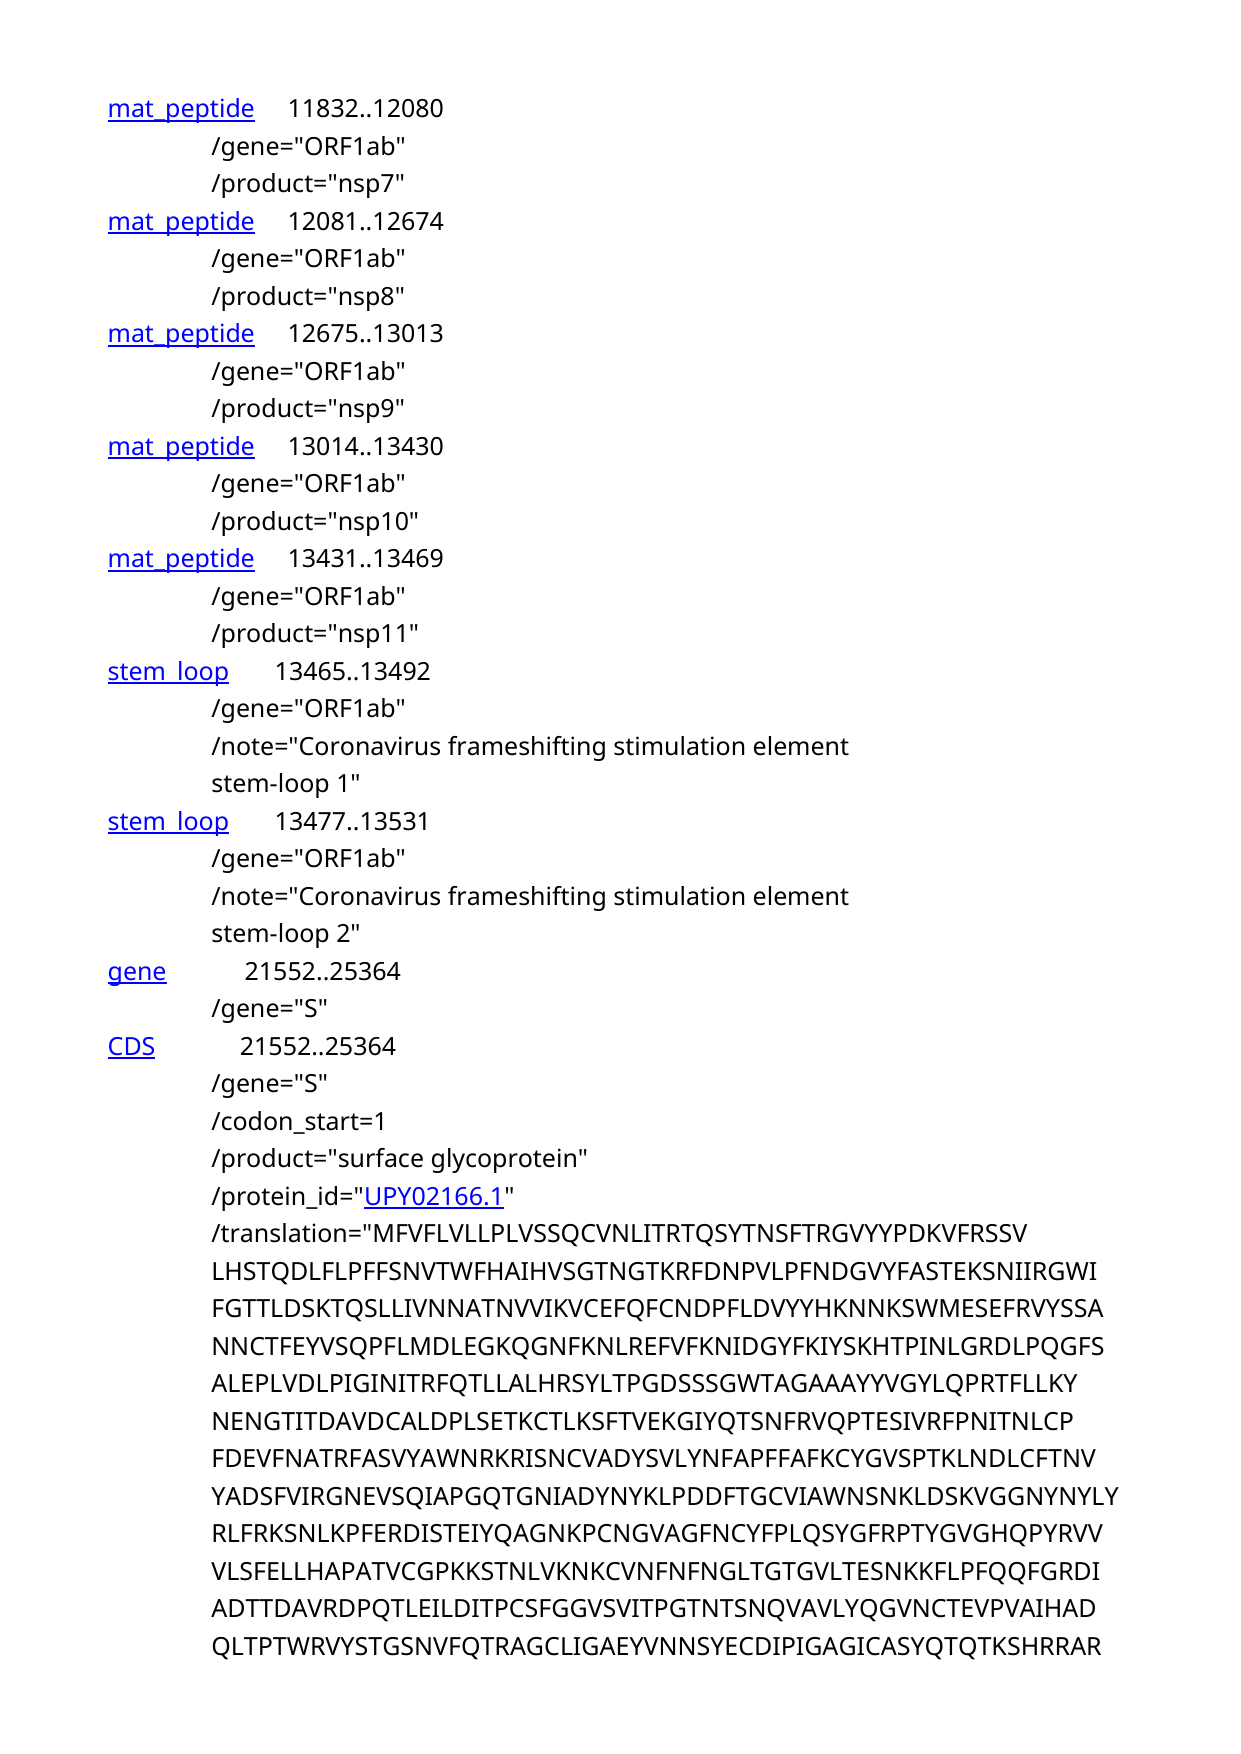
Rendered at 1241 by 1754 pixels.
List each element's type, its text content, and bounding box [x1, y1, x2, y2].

text /product="nsp9" [75, 389, 1165, 427]
text /gene="ORF1ab" [75, 239, 1165, 277]
text ADTTDAVRDPQTLEILDITPCSFGGVSVITPGTNTSNQVAVLYQGVNCTEVPVAIHAD [75, 1589, 1165, 1627]
text QLTPTWRVYSTGSNVFQTRAGCLIGAEYVNNSYECDIPIGAGICASYQTQTKSHRRAR [75, 1627, 1165, 1664]
text /product="nsp11" [75, 614, 1165, 652]
text CDS 21552..25364 [75, 1027, 1165, 1064]
text mat_peptide 13431..13469 [75, 539, 1165, 577]
text /product="nsp7" [75, 164, 1165, 202]
text ALEPLVDLPIGINITRFQTLLALHRSYLTPGDSSSGWTAGAAAYYVGYLQPRTFLLKY [75, 1364, 1165, 1402]
text stem-loop 1" [75, 764, 1165, 802]
text /product="surface glycoprotein" [75, 1139, 1165, 1177]
text /product="nsp8" [75, 277, 1165, 314]
text /gene="S" [75, 1064, 1165, 1102]
text LHSTQDLFLPFFSNVTWFHAIHVSGTNGTKRFDNPVLPFNDGVYFASTEKSNIIRGWI [75, 1252, 1165, 1289]
text stem_loop 13477..13531 [75, 802, 1165, 839]
text YADSFVIRGNEVSQIAPGQTGNIADYNYKLPDDFTGCVIAWNSNKLDSKVGGNYNYLY [75, 1477, 1165, 1514]
text mat_peptide 11832..12080 [75, 89, 1165, 127]
text mat_peptide 12675..13013 [75, 314, 1165, 352]
text /gene="ORF1ab" [75, 352, 1165, 389]
text /gene="ORF1ab" [75, 689, 1165, 727]
text stem-loop 2" [75, 914, 1165, 952]
text VLSFELLHAPATVCGPKKSTNLVKNKCVNFNFNGLTGTGVLTESNKKFLPFQQFGRDI [75, 1552, 1165, 1589]
text /gene="ORF1ab" [75, 127, 1165, 164]
text /gene="ORF1ab" [75, 464, 1165, 502]
text /gene="S" [75, 989, 1165, 1027]
text /note="Coronavirus frameshifting stimulation element [75, 877, 1165, 914]
text /codon_start=1 [75, 1102, 1165, 1139]
text stem_loop 13465..13492 [75, 652, 1165, 689]
text FDEVFNATRFASVYAWNRKRISNCVADYSVLYNFAPFFAFKCYGVSPTKLNDLCFTNV [75, 1439, 1165, 1477]
text mat_peptide 13014..13430 [75, 427, 1165, 464]
text RLFRKSNLKPFERDISTEIYQAGNKPCNGVAGFNCYFPLQSYGFRPTYGVGHQPYRVV [75, 1514, 1165, 1552]
text FGTTLDSKTQSLLIVNNATNVVIKVCEFQFCNDPFLDVYYHKNNKSWMESEFRVYSSA [75, 1289, 1165, 1327]
text gene 21552..25364 [75, 952, 1165, 989]
text /gene="ORF1ab" [75, 839, 1165, 877]
text /protein_id="UPY02166.1" [75, 1177, 1165, 1214]
text /note="Coronavirus frameshifting stimulation element [75, 727, 1165, 764]
text /translation="MFVFLVLLPLVSSQCVNLITRTQSYTNSFTRGVYYPDKVFRSSV [75, 1214, 1165, 1252]
text NNCTFEYVSQPFLMDLEGKQGNFKNLREFVFKNIDGYFKIYSKHTPINLGRDLPQGFS [75, 1327, 1165, 1364]
text /gene="ORF1ab" [75, 577, 1165, 614]
text /product="nsp10" [75, 502, 1165, 539]
text NENGTITDAVDCALDPLSETKCTLKSFTVEKGIYQTSNFRVQPTESIVRFPNITNLCP [75, 1402, 1165, 1439]
text mat_peptide 12081..12674 [75, 202, 1165, 239]
